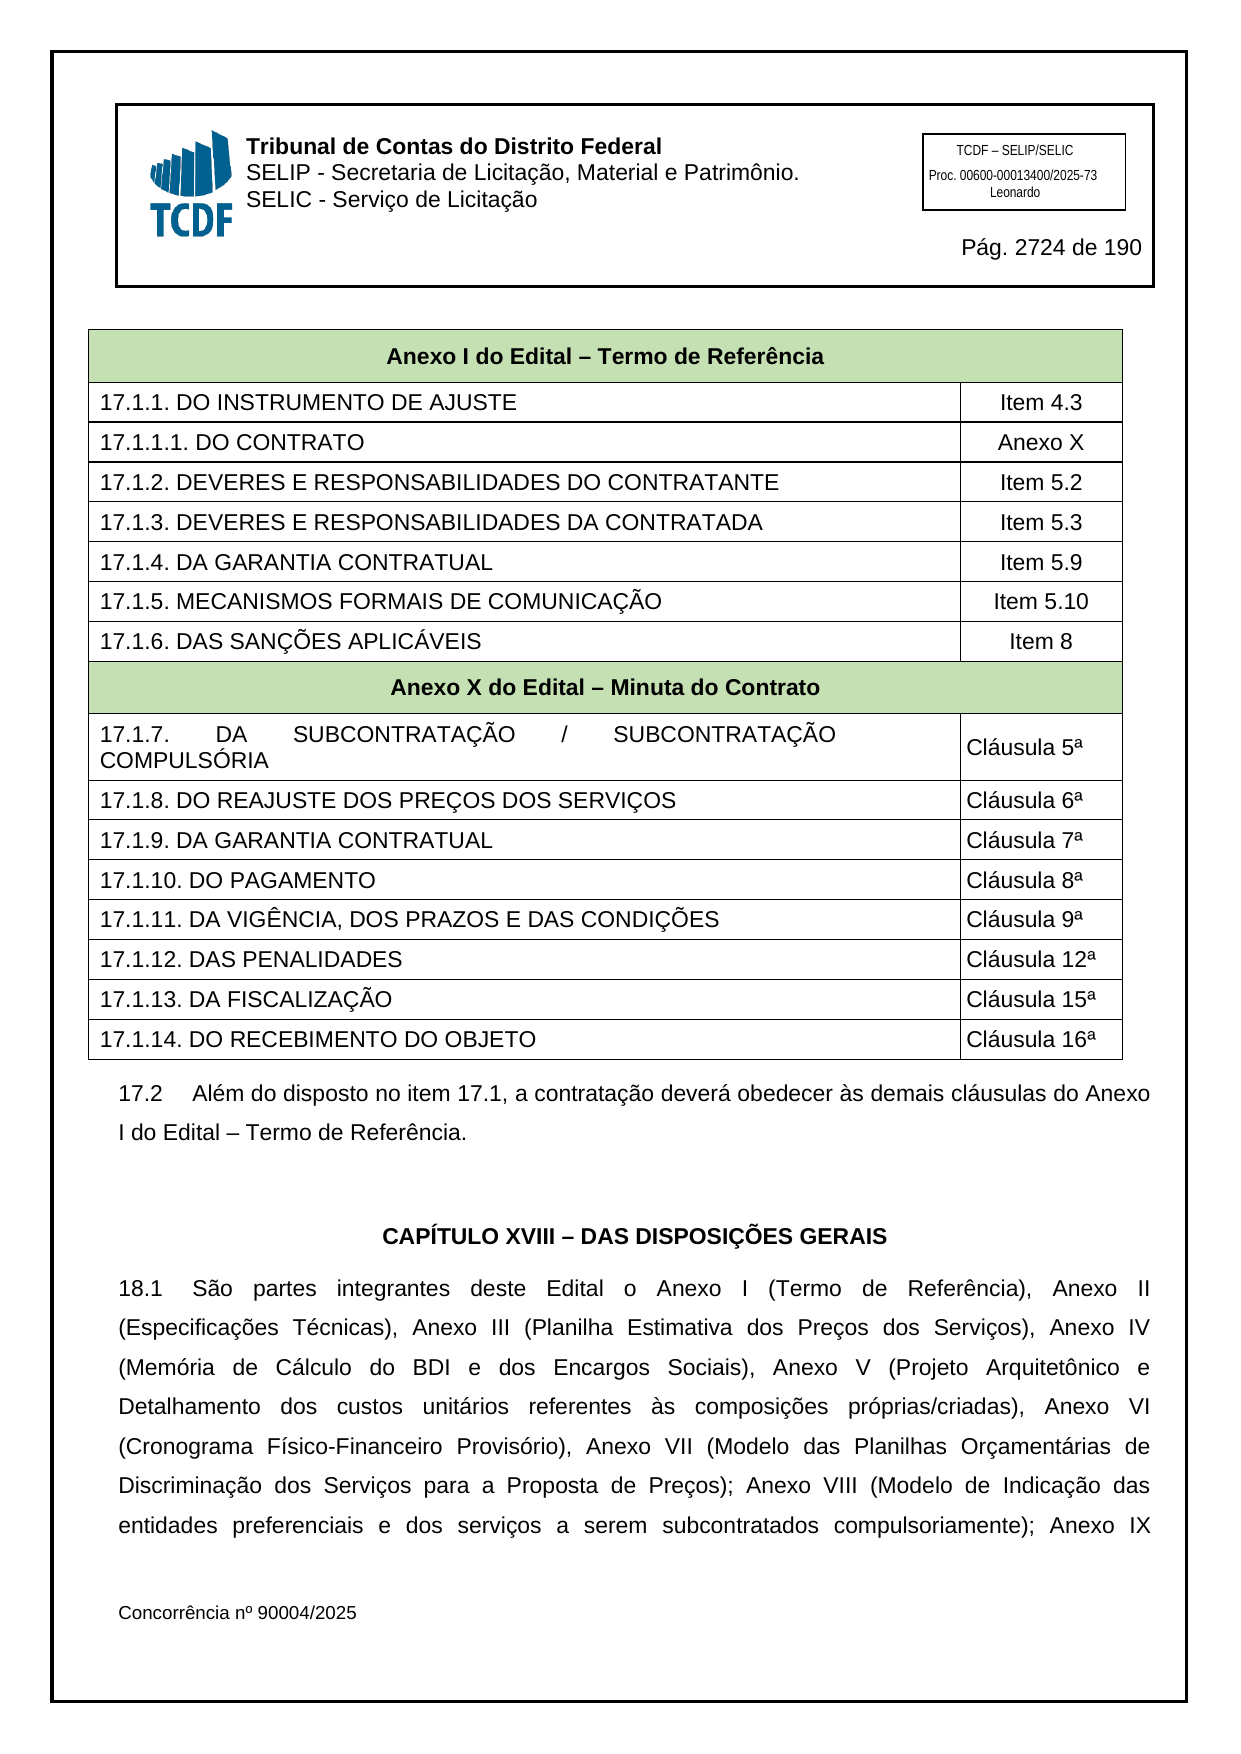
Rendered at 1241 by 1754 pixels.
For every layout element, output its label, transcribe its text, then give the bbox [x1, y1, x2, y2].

table_header Anexo I do Edital – Termo de Referência [89, 330, 1122, 382]
table_cell Cláusula 16ª [961, 1020, 1122, 1059]
table_cell Anexo X [961, 423, 1122, 461]
table_cell Item 8 [961, 622, 1122, 661]
table_cell 17.1.10. DO PAGAMENTO [89, 860, 960, 899]
text capítulo xVIII – DAS DISPOSIÇÕES GERAIS [118, 1223, 1152, 1249]
table_cell Cláusula 15ª [961, 980, 1122, 1019]
table_cell Item 5.10 [961, 582, 1122, 621]
table_cell 17.1.14. DO RECEBIMENTO DO OBJETO [89, 1020, 960, 1059]
table_cell 17.1.5. MECANISMOS FORMAIS DE COMUNICAÇÃO [89, 582, 960, 621]
table_cell Cláusula 12ª [961, 940, 1122, 979]
table_cell Item 5.9 [961, 542, 1122, 581]
table_cell 17.1.11. DA VIGÊNCIA, DOS PRAZOS E DAS CONDIÇÕES [89, 900, 960, 939]
table_cell Cláusula 9ª [961, 900, 1122, 939]
text 17.2 Além do disposto no item 17.1, a contratação deverá obedecer às demais cláusulas do Anexo I do Edital – Termo de Referência. [118, 1079, 1152, 1145]
table_cell Anexo X do Edital – Minuta do Contrato [89, 662, 1122, 713]
table_cell Cláusula 5ª [961, 714, 1122, 779]
table_cell Cláusula 6ª [961, 781, 1122, 819]
table_cell 17.1.4. DA GARANTIA CONTRATUAL [89, 542, 960, 581]
table_cell Cláusula 8ª [961, 860, 1122, 899]
table_cell 17.1.12. DAS PENALIDADES [89, 940, 960, 979]
table_cell Item 5.2 [961, 463, 1122, 501]
table_cell 17.1.13. DA FISCALIZAÇÃO [89, 980, 960, 1019]
table_cell 17.1.1.1. DO CONTRATO [89, 423, 960, 461]
table_cell 17.1.6. DAS SANÇÕES APLICÁVEIS [89, 622, 960, 661]
table_cell 17.1.3. DEVERES E RESPONSABILIDADES DA CONTRATADA [89, 502, 960, 541]
table_cell 17.1.2. DEVERES E RESPONSABILIDADES DO CONTRATANTE [89, 463, 960, 501]
table_cell 17.1.8. DO REAJUSTE DOS PREÇOS DOS SERVIÇOS [89, 781, 960, 819]
table_cell Item 4.3 [961, 383, 1122, 421]
table_cell Cláusula 7ª [961, 820, 1122, 859]
table_cell 17.1.7. DA SUBCONTRATAÇÃO / SUBCONTRATAÇÃO COMPULSÓRIA [89, 714, 960, 779]
picture [135, 128, 247, 239]
table_cell 17.1.9. DA GARANTIA CONTRATUAL [89, 820, 960, 859]
table_cell Item 5.3 [961, 502, 1122, 541]
table_cell 17.1.1. DO INSTRUMENTO DE AJUSTE [89, 383, 960, 421]
